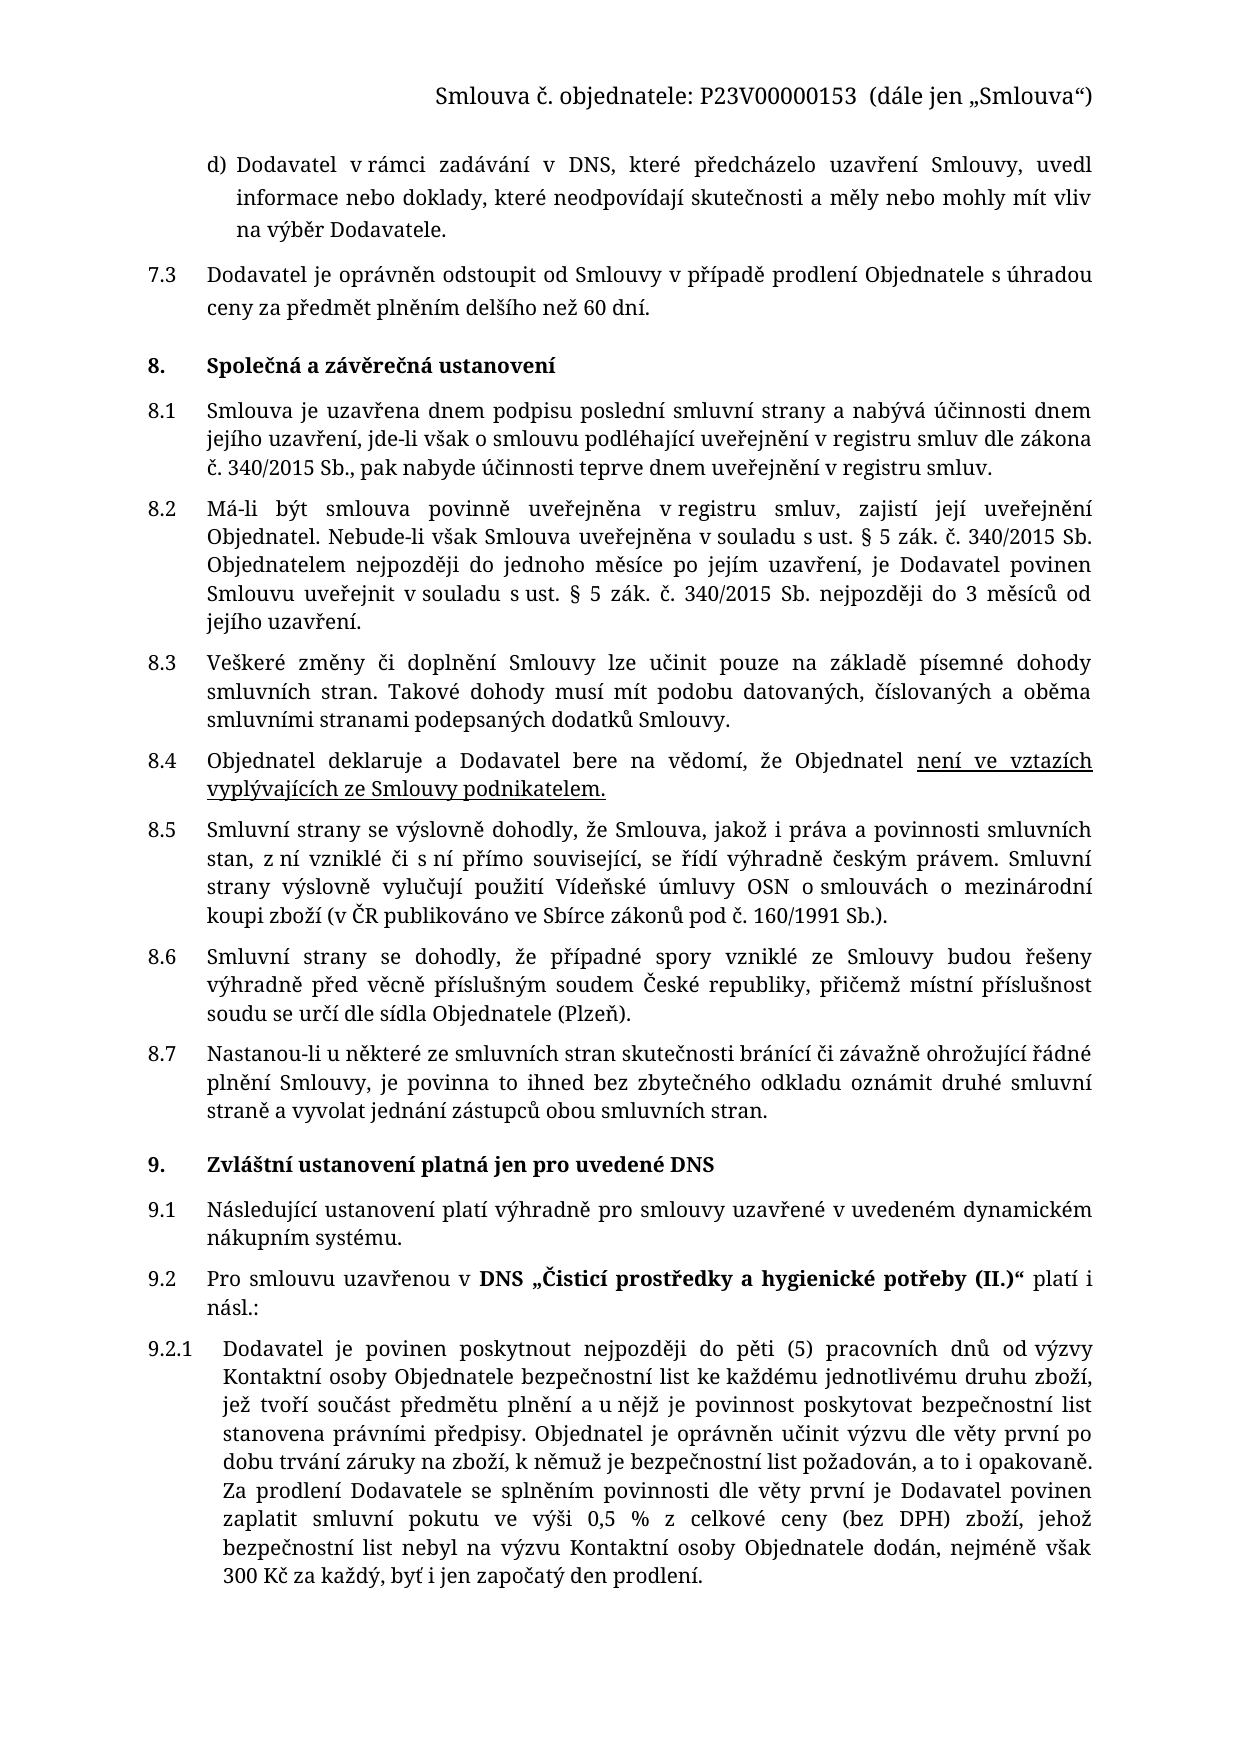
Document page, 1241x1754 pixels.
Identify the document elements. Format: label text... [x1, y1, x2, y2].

list Zvláštní ustanovení platná jen pro uvedené DNS [148, 1150, 1093, 1178]
list Objednatel deklaruje a Dodavatel bere na vědomí, že Objednatel není ve vztazích vyplývajících ze Smlouvy podnikatelem. [148, 746, 1093, 803]
list Smlouva je uzavřena dnem podpisu poslední smluvní strany a nabývá účinnosti dnem jejího uzavření, jde-li však o smlouvu podléhající uveřejnění v registru smluv dle zákona č. 340/2015 Sb., pak nabyde účinnosti teprve dnem uveřejnění v registru smluv. [148, 396, 1093, 481]
list Smluvní strany se výslovně dohodly, že Smlouva, jakož i práva a povinnosti smluvních stan, z ní vzniklé či s ní přímo související, se řídí výhradně českým právem. Smluvní strany výslovně vylučují použití Vídeňské úmluvy OSN o smlouvách o mezinárodní koupi zboží (v ČR publikováno ve Sbírce zákonů pod č. 160/1991 Sb.). [148, 816, 1093, 929]
list Nastanou-li u některé ze smluvních stran skutečnosti bránící či závažně ohrožující řádné plnění Smlouvy, je povinna to ihned bez zbytečného odkladu oznámit druhé smluvní straně a vyvolat jednání zástupců obou smluvních stran. [148, 1039, 1093, 1125]
list Dodavatel v rámci zadávání v DNS, které předcházelo uzavření Smlouvy, uvedl informace nebo doklady, které neodpovídají skutečnosti a měly nebo mohly mít vliv na výběr Dodavatele. [207, 150, 1093, 244]
list Smluvní strany se dohodly, že případné spory vzniklé ze Smlouvy budou řešeny výhradně před věcně příslušným soudem České republiky, přičemž místní příslušnost soudu se určí dle sídla Objednatele (Plzeň). [148, 942, 1093, 1027]
list Pro smlouvu uzavřenou v DNS „Čisticí prostředky a hygienické potřeby (II.)“ platí i násl.: [148, 1264, 1093, 1321]
list Dodavatel je oprávněn odstoupit od Smlouvy v případě prodlení Objednatele s úhradou ceny za předmět plněním delšího než 60 dní. [148, 261, 1093, 322]
list Společná a závěrečná ustanovení [148, 351, 1093, 379]
list Následující ustanovení platí výhradně pro smlouvy uzavřené v uvedeném dynamickém nákupním systému. [148, 1195, 1093, 1252]
list Veškeré změny či doplnění Smlouvy lze učinit pouze na základě písemné dohody smluvních stran. Takové dohody musí mít podobu datovaných, číslovaných a oběma smluvními stranami podepsaných dodatků Smlouvy. [148, 648, 1093, 734]
list Dodavatel je povinen poskytnout nejpozději do pěti (5) pracovních dnů od výzvy Kontaktní osoby Objednatele bezpečnostní list ke každému jednotlivému druhu zboží, jež tvoří součást předmětu plnění a u nějž je povinnost poskytovat bezpečnostní list stanovena právními předpisy. Objednatel je oprávněn učinit výzvu dle věty první po dobu trvání záruky na zboží, k němuž je bezpečnostní list požadován, a to i opakovaně. Za prodlení Dodavatele se splněním povinnosti dle věty první je Dodavatel povinen zaplatit smluvní pokutu ve výši 0,5 % z celkové ceny (bez DPH) zboží, jehož bezpečnostní list nebyl na výzvu Kontaktní osoby Objednatele dodán, nejméně však 300 Kč za každý, byť i jen započatý den prodlení. [148, 1334, 1093, 1590]
list Má-li být smlouva povinně uveřejněna v registru smluv, zajistí její uveřejnění Objednatel. Nebude-li však Smlouva uveřejněna v souladu s ust. § 5 zák. č. 340/2015 Sb. Objednatelem nejpozději do jednoho měsíce po jejím uzavření, je Dodavatel povinen Smlouvu uveřejnit v souladu s ust. § 5 zák. č. 340/2015 Sb. nejpozději do 3 měsíců od jejího uzavření. [148, 494, 1093, 636]
